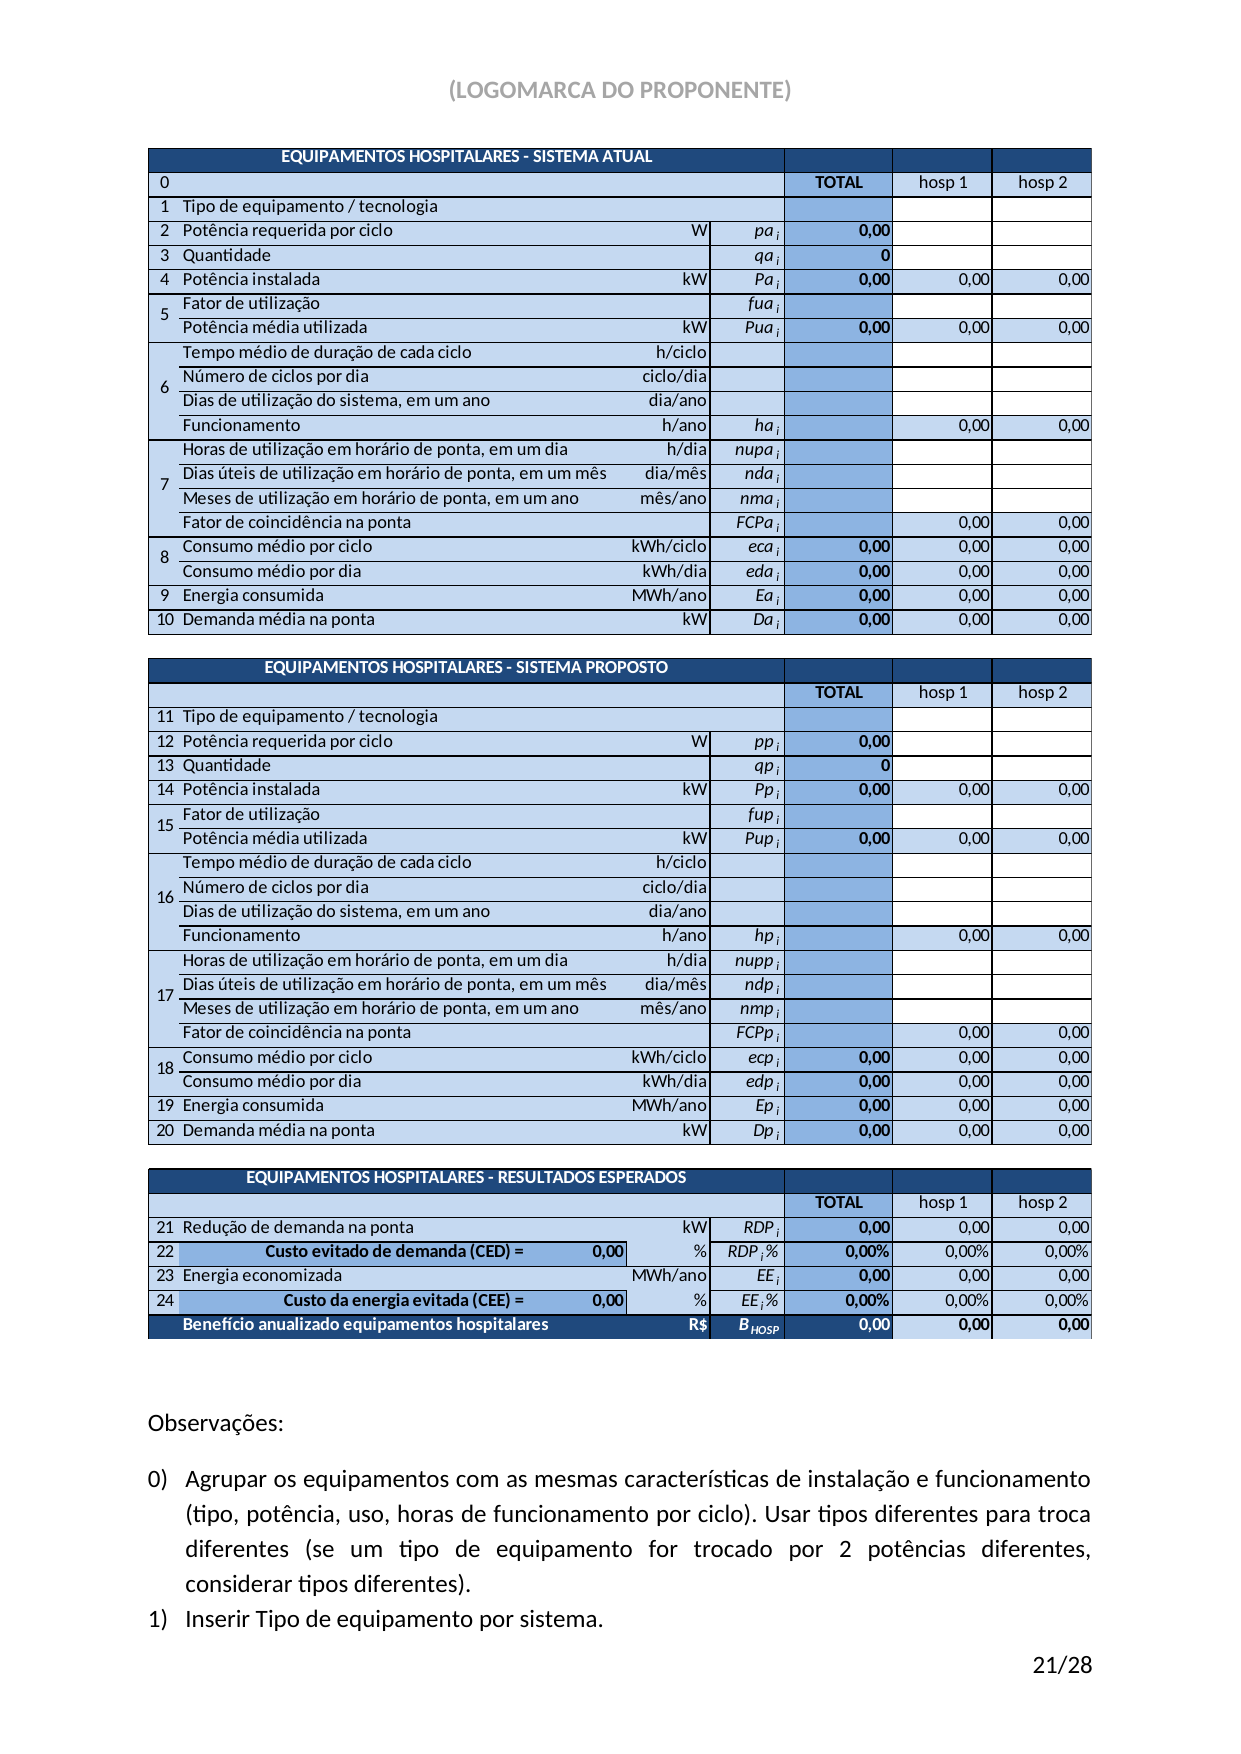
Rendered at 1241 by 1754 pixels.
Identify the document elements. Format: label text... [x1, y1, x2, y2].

list Agrupar os equipamentos com as mesmas características de instalação e funcionamento (tipo, potência, uso, horas de funcionamento por ciclo). Usar tipos diferentes para troca diferentes (se um tipo de equipamento for trocado por 2 potências diferentes, considerar tipos diferentes). [148, 1463, 1092, 1598]
list Inserir Tipo de equipamento por sistema. [148, 1603, 1092, 1633]
text Observações: [148, 1407, 1092, 1437]
